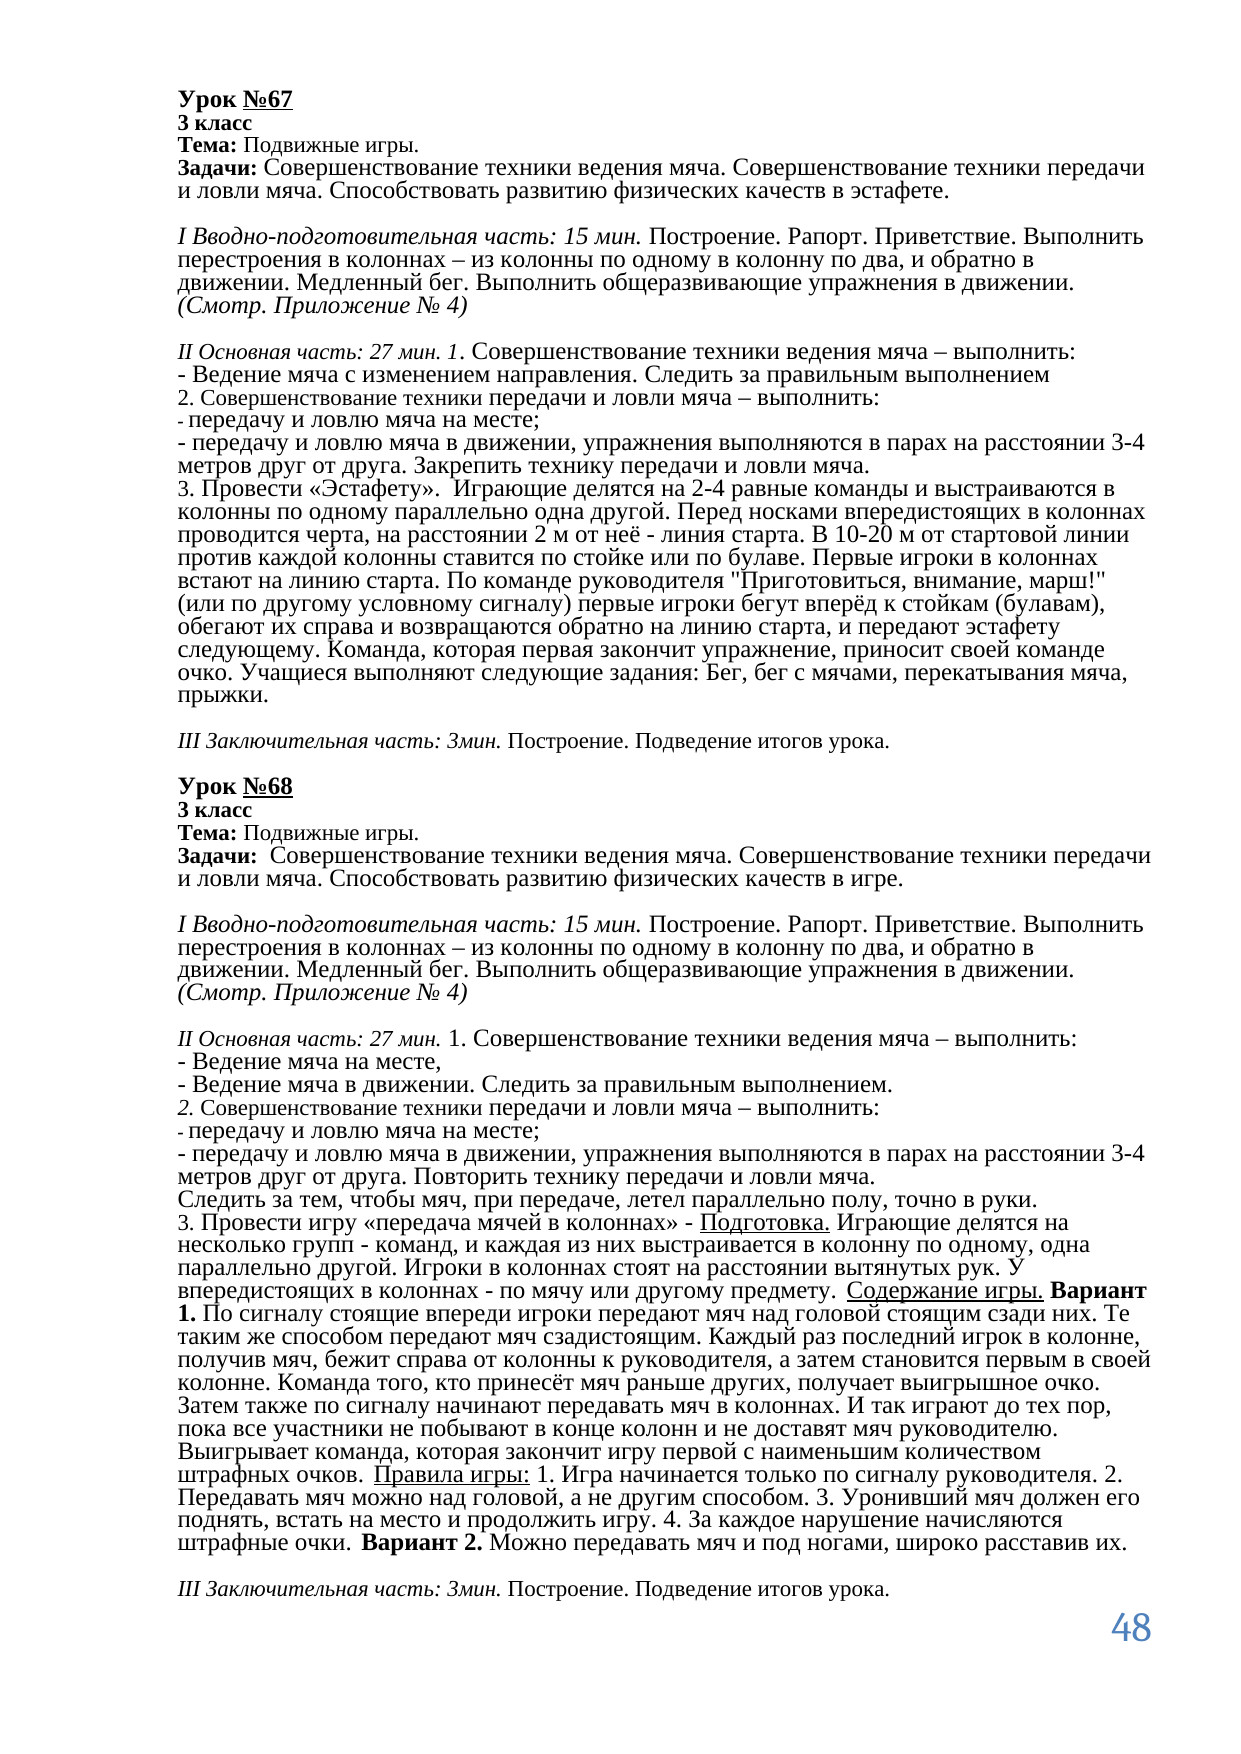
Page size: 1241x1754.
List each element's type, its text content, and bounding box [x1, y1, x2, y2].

text III Заключительная часть: 3мин. Построение. Подведение итогов урока. [177, 1578, 1152, 1601]
text Урок №67 [177, 89, 1152, 112]
text Тема: Подвижные игры. [177, 822, 1152, 845]
text - Ведение мяча в движении. Следить за правильным выполнением. [177, 1074, 1152, 1097]
text - передачу и ловлю мяча на месте; [177, 1120, 1152, 1143]
text Задачи: Совершенствование техники ведения мяча. Совершенствование техники передачи и ловли мяча. Способствовать развитию физических качеств в игре. [177, 845, 1152, 891]
text III Заключительная часть: 3мин. Построение. Подведение итогов урока. [177, 730, 1152, 753]
text Тема: Подвижные игры. [177, 134, 1152, 157]
text 2. Совершенствование техники передачи и ловли мяча – выполнить: [177, 1097, 1152, 1120]
text Урок №68 [177, 776, 1152, 799]
text 3. Провести игру «передача мячей в колоннах» - Подготовка. Играющие делятся на несколько групп - команд, и каждая из них выстраивается в колонну по одному, одна параллельно другой. Игроки в колоннах стоят на расстоянии вытянутых рук. У впередистоящих в колоннах - по мячу или другому предмету. Содержание игры. Вариант 1. По сигналу стоящие впереди игроки передают мяч над головой стоящим сзади них. Те таким же способом передают мяч сзадистоящим. Каждый раз последний игрок в колонне, получив мяч, бежит справа от колонны к руководителя, а затем становится первым в своей колонне. Команда того, кто принесёт мяч раньше других, получает выигрышное очко. Затем также по сигналу начинают передавать мяч в колоннах. И так играют до тех пор, пока все участники не побывают в конце колонн и не доставят мяч руководителю. Выигрывает команда, которая закончит игру первой с наименьшим количеством штрафных очков. Правила игры: 1. Игра начинается только по сигналу руководителя. 2. Передавать мяч можно над головой, а не другим способом. 3. Уронивший мяч должен его поднять, встать на место и продолжить игру. 4. За каждое нарушение начисляются штрафные очки. Вариант 2. Можно передавать мяч и под ногами, широко расставив их. [177, 1212, 1152, 1555]
text - Ведение мяча на месте, [177, 1051, 1152, 1074]
text I Вводно-подготовительная часть: 15 мин. Построение. Рапорт. Приветствие. Выполнить перестроения в колоннах – из колонны по одному в колонну по два, и обратно в движении. Медленный бег. Выполнить общеразвивающие упражнения в движении. (Смотр. Приложение № 4) [177, 226, 1152, 318]
text 3. Провести «Эстафету». Играющие делятся на 2-4 равные команды и выстраиваются в колонны по одному параллельно одна другой. Перед носками впередистоящих в колоннах проводится черта, на расстоянии 2 м от неё - линия старта. В 10-20 м от стартовой линии против каждой колонны ставится по стойке или по булаве. Первые игроки в колоннах встают на линию старта. По команде руководителя "Приготовиться, внимание, марш!" (или по другому условному сигналу) первые игроки бегут вперёд к стойкам (булавам), обегают их справа и возвращаются обратно на линию старта, и передают эстафету следующему. Команда, которая первая закончит упражнение, приносит своей команде очко. Учащиеся выполняют следующие задания: Бег, бег с мячами, перекатывания мяча, прыжки. [177, 478, 1152, 707]
text Следить за тем, чтобы мяч, при передаче, летел параллельно полу, точно в руки. [177, 1189, 1152, 1212]
text 3 класс [177, 799, 1152, 822]
text - передачу и ловлю мяча в движении, упражнения выполняются в парах на расстоянии 3-4 метров друг от друга. Закрепить технику передачи и ловли мяча. [177, 432, 1152, 478]
text Задачи: Совершенствование техники ведения мяча. Совершенствование техники передачи и ловли мяча. Способствовать развитию физических качеств в эстафете. [177, 157, 1152, 203]
text II Основная часть: 27 мин. 1. Совершенствование техники ведения мяча – выполнить: [177, 1028, 1152, 1051]
text 2. Совершенствование техники передачи и ловли мяча – выполнить: [177, 387, 1152, 409]
text II Основная часть: 27 мин. 1. Совершенствование техники ведения мяча – выполнить: [177, 341, 1152, 364]
text - передачу и ловлю мяча на месте; [177, 409, 1152, 432]
text - Ведение мяча с изменением направления. Следить за правильным выполнением [177, 364, 1152, 387]
text 3 класс [177, 112, 1152, 134]
text - передачу и ловлю мяча в движении, упражнения выполняются в парах на расстоянии 3-4 метров друг от друга. Повторить технику передачи и ловли мяча. [177, 1143, 1152, 1189]
text I Вводно-подготовительная часть: 15 мин. Построение. Рапорт. Приветствие. Выполнить перестроения в колоннах – из колонны по одному в колонну по два, и обратно в движении. Медленный бег. Выполнить общеразвивающие упражнения в движении. (Смотр. Приложение № 4) [177, 914, 1152, 1005]
